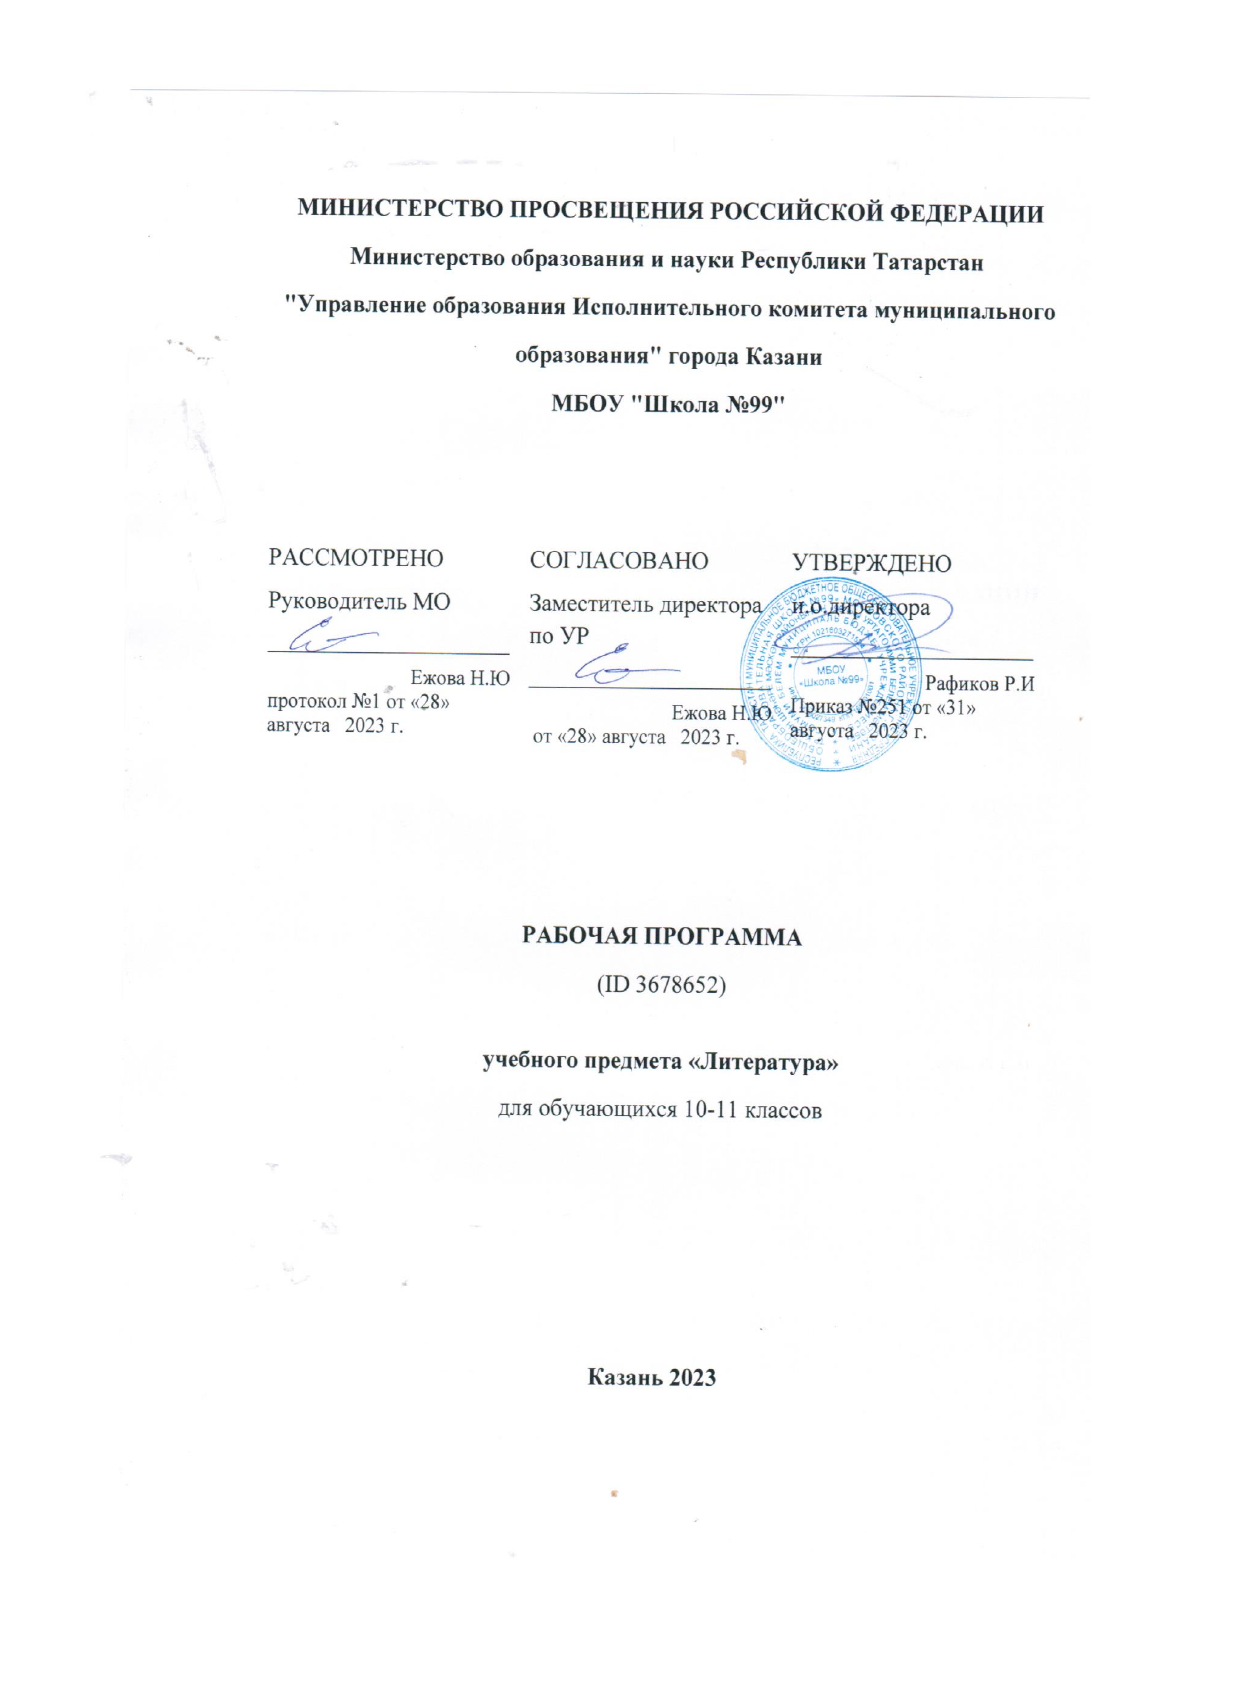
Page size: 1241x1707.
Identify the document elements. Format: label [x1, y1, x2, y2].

picture [75, 75, 1107, 1575]
